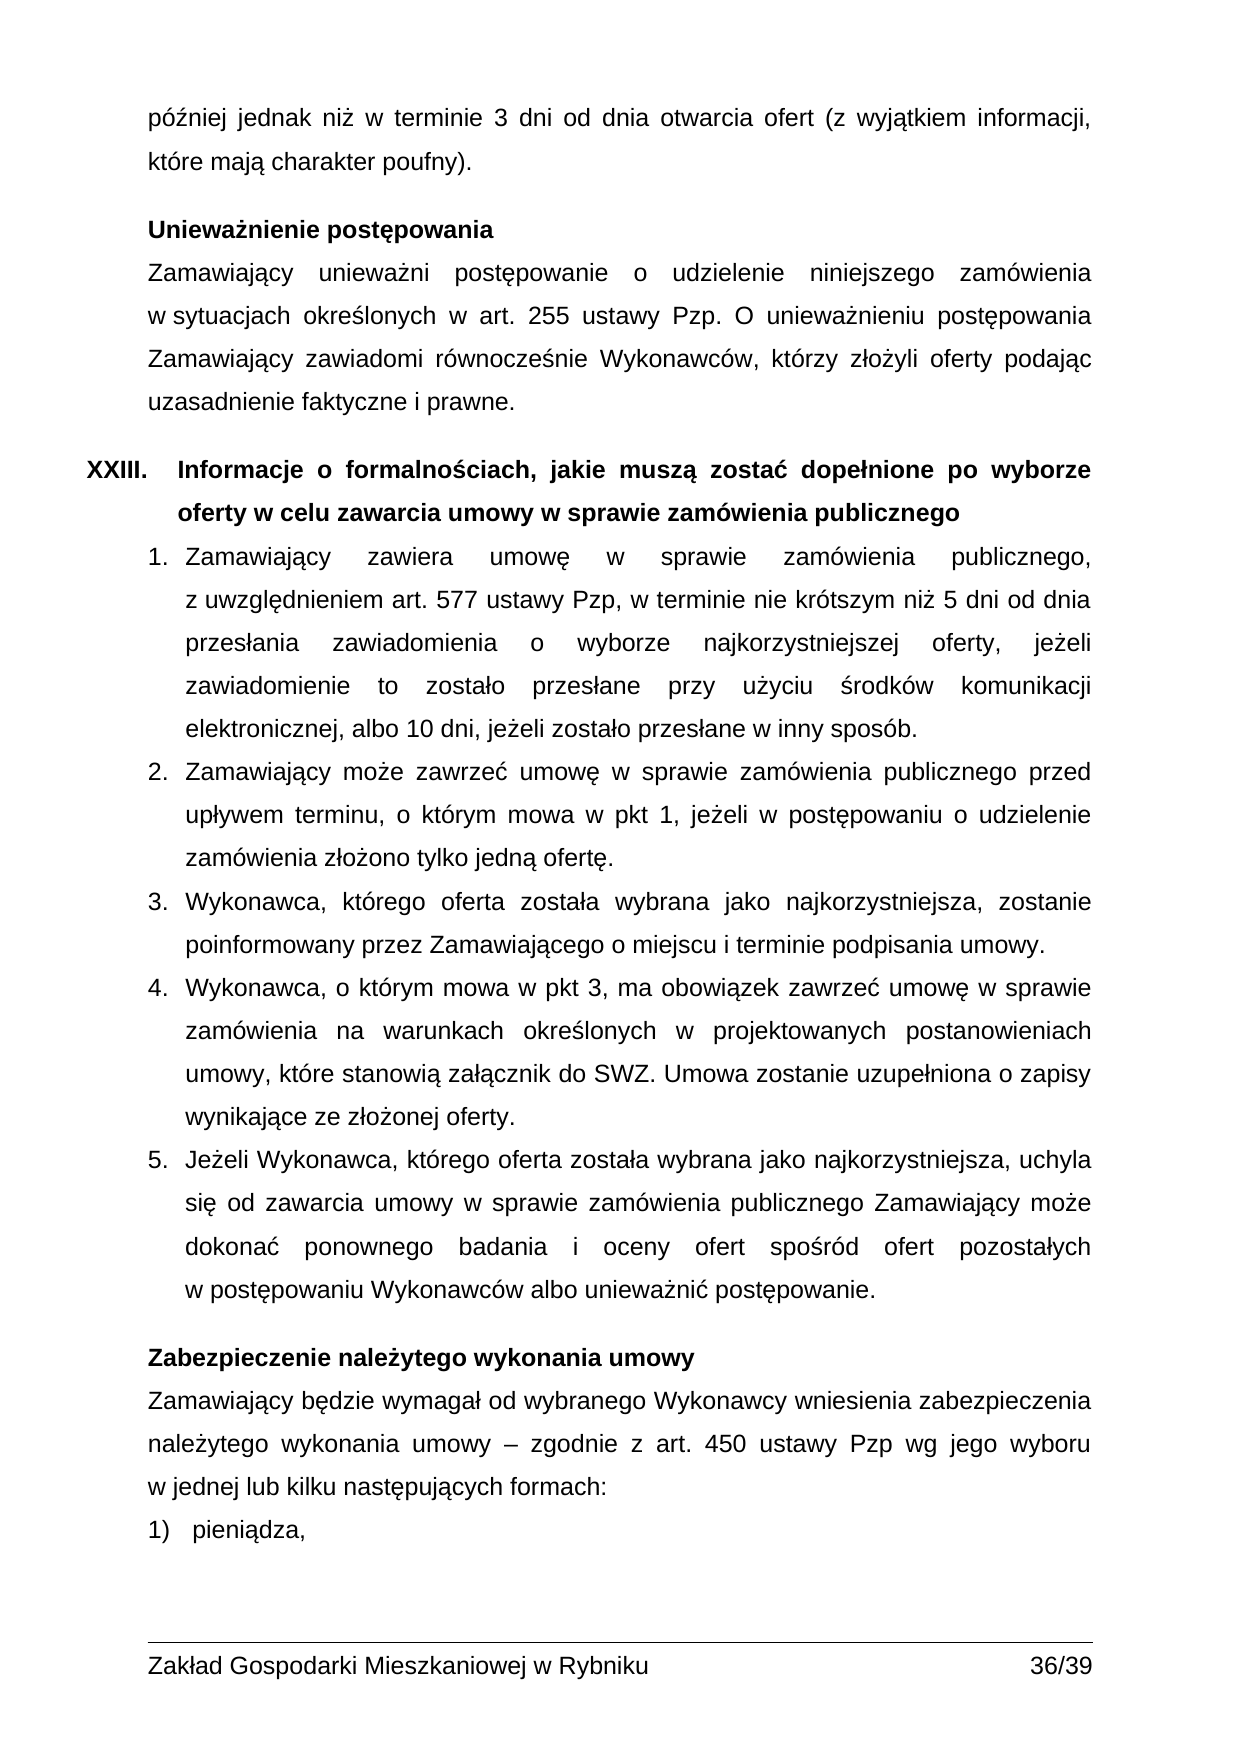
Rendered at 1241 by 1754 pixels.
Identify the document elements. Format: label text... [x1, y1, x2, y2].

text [148, 103, 1093, 175]
text Zamawiający będzie wymagał od wybranego Wykonawcy wniesienia zabezpieczenia należytego wykonania umowy – zgodnie z art. 450 ustawy Pzp wg jego wyboru w jednej lub kilku następujących formach: [148, 1386, 1093, 1501]
text Zabezpieczenie należytego wykonania umowy [148, 1343, 1093, 1372]
list Jeżeli Wykonawca, którego oferta została wybrana jako najkorzystniejsza, uchyla się od zawarcia umowy w sprawie zamówienia publicznego Zamawiający może dokonać ponownego badania i oceny ofert spośród ofert pozostałych w postępowaniu Wykonawców albo unieważnić postępowanie. [148, 1145, 1093, 1303]
list Wykonawca, o którym mowa w pkt 3, ma obowiązek zawrzeć umowę w sprawie zamówienia na warunkach określonych w projektowanych postanowieniach umowy, które stanowią załącznik do SWZ. Umowa zostanie uzupełniona o zapisy wynikające ze złożonej oferty. [148, 973, 1093, 1131]
list pieniądza, [148, 1515, 1093, 1544]
text Unieważnienie postępowania [148, 215, 1093, 243]
list Zamawiający zawiera umowę w sprawie zamówienia publicznego, z uwzględnieniem art. 577 ustawy Pzp, w terminie nie krótszym niż 5 dni od dnia przesłania zawiadomienia o wyborze najkorzystniejszej oferty, jeżeli zawiadomienie to zostało przesłane przy użyciu środków komunikacji elektronicznej, albo 10 dni, jeżeli zostało przesłane w inny sposób. [148, 542, 1093, 743]
list Wykonawca, którego oferta została wybrana jako najkorzystniejsza, zostanie poinformowany przez Zamawiającego o miejscu i terminie podpisania umowy. [148, 887, 1093, 958]
text Zamawiający unieważni postępowanie o udzielenie niniejszego zamówienia w sytuacjach określonych w art. 255 ustawy Pzp. O unieważnieniu postępowania Zamawiający zawiadomi równocześnie Wykonawców, którzy złożyli oferty podając uzasadnienie faktyczne i prawne. [148, 258, 1093, 416]
subtitle Informacje o formalnościach, jakie muszą zostać dopełnione po wyborze oferty w celu zawarcia umowy w sprawie zamówienia publicznego [148, 455, 1093, 527]
list Zamawiający może zawrzeć umowę w sprawie zamówienia publicznego przed upływem terminu, o którym mowa w pkt 1, jeżeli w postępowaniu o udzielenie zamówienia złożono tylko jedną ofertę. [148, 757, 1093, 872]
